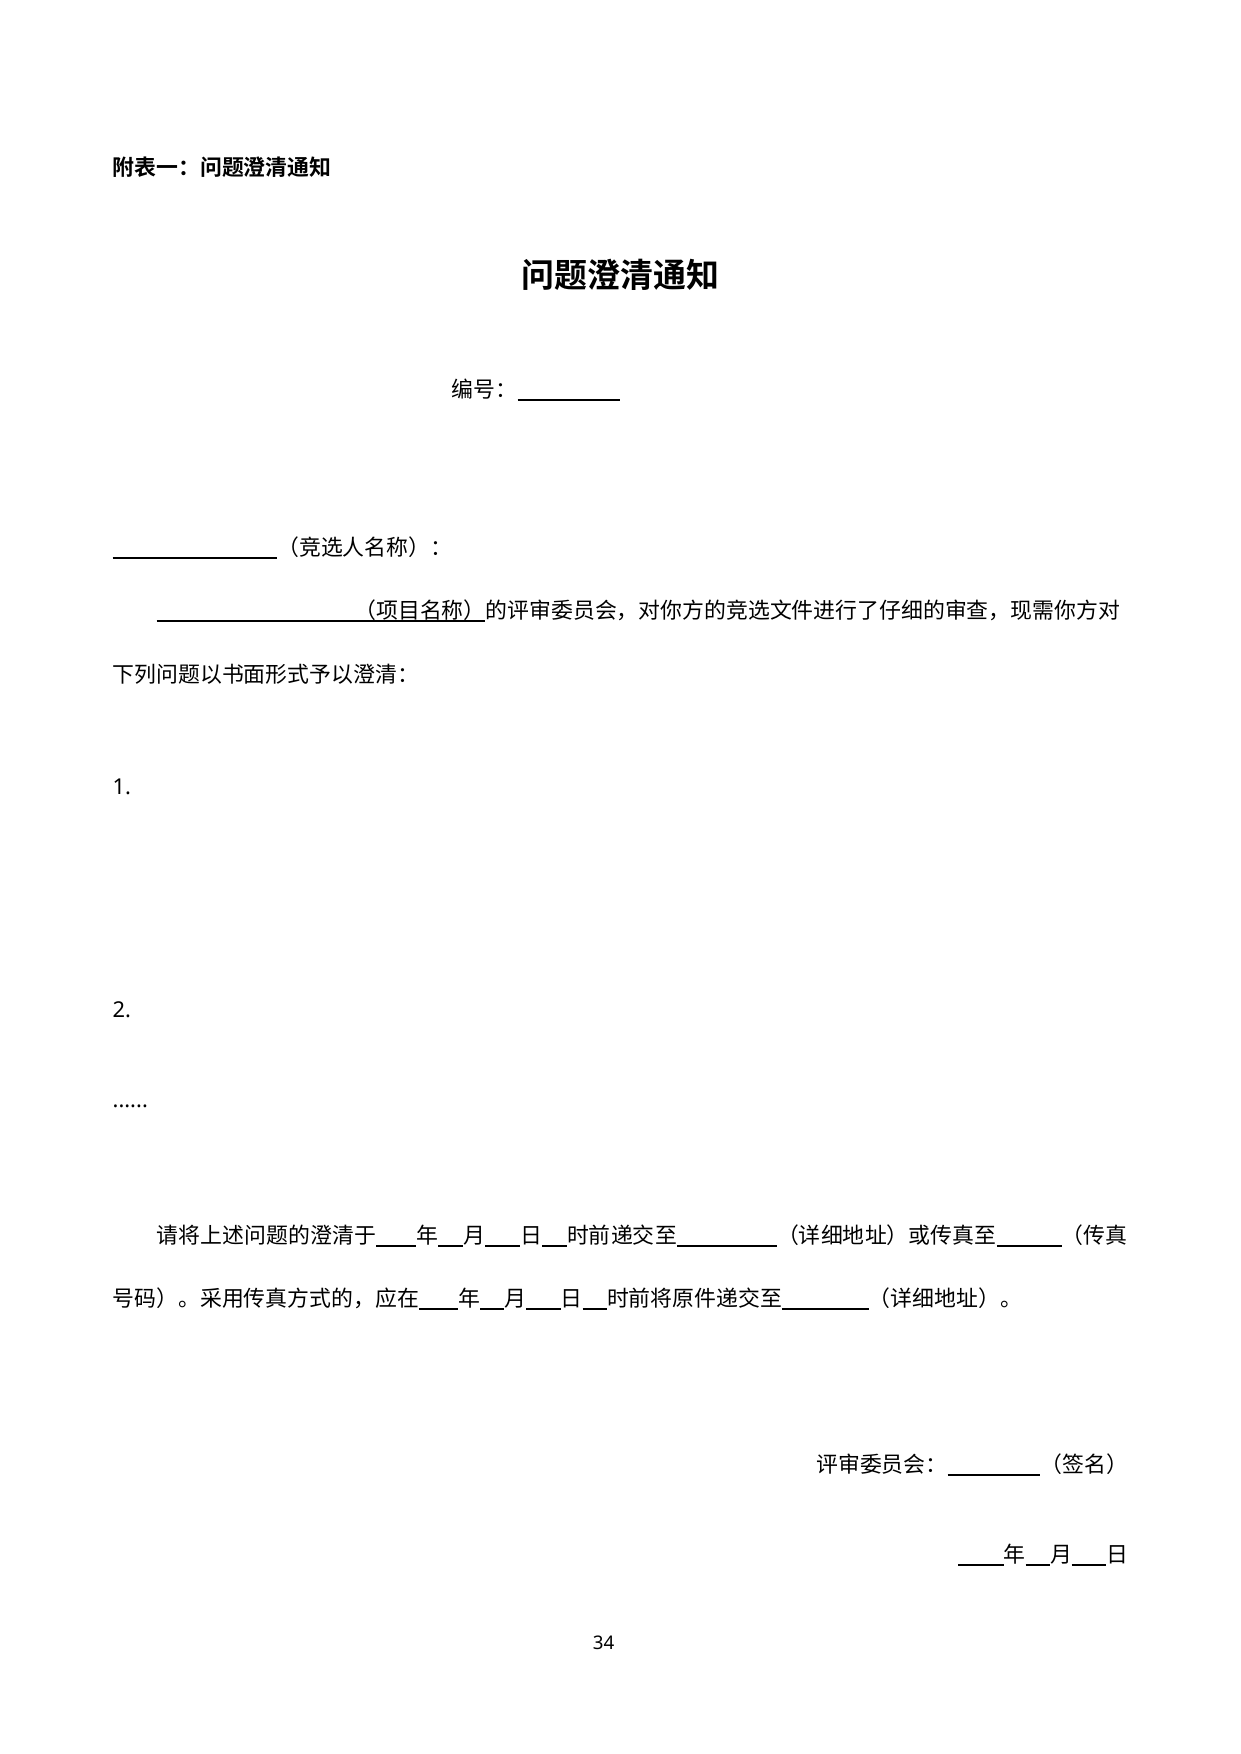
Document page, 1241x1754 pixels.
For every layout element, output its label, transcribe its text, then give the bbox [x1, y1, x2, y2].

text 问题澄清通知 [112, 248, 1128, 297]
text 年 月 日 [112, 1537, 1128, 1568]
text 2. [112, 994, 1128, 1024]
text （竞选人名称）： [112, 530, 1128, 562]
text 附表一：问题澄清通知 [112, 150, 1128, 182]
text 评审委员会： （签名） [112, 1447, 1128, 1478]
text 1. [112, 771, 1128, 801]
text ...... [112, 1084, 1128, 1114]
text 编号： [112, 372, 1128, 403]
text 请将上述问题的澄清于 年 月 日 时前递交至 （详细地址）或传真至 （传真号码）。采用传真方式的，应在 年 月 日 时前将原件递交至 （详细地址）。 [112, 1218, 1128, 1313]
text （项目名称）的评审委员会，对你方的竞选文件进行了仔细的审查，现需你方对下列问题以书面形式予以澄清： [112, 593, 1128, 688]
